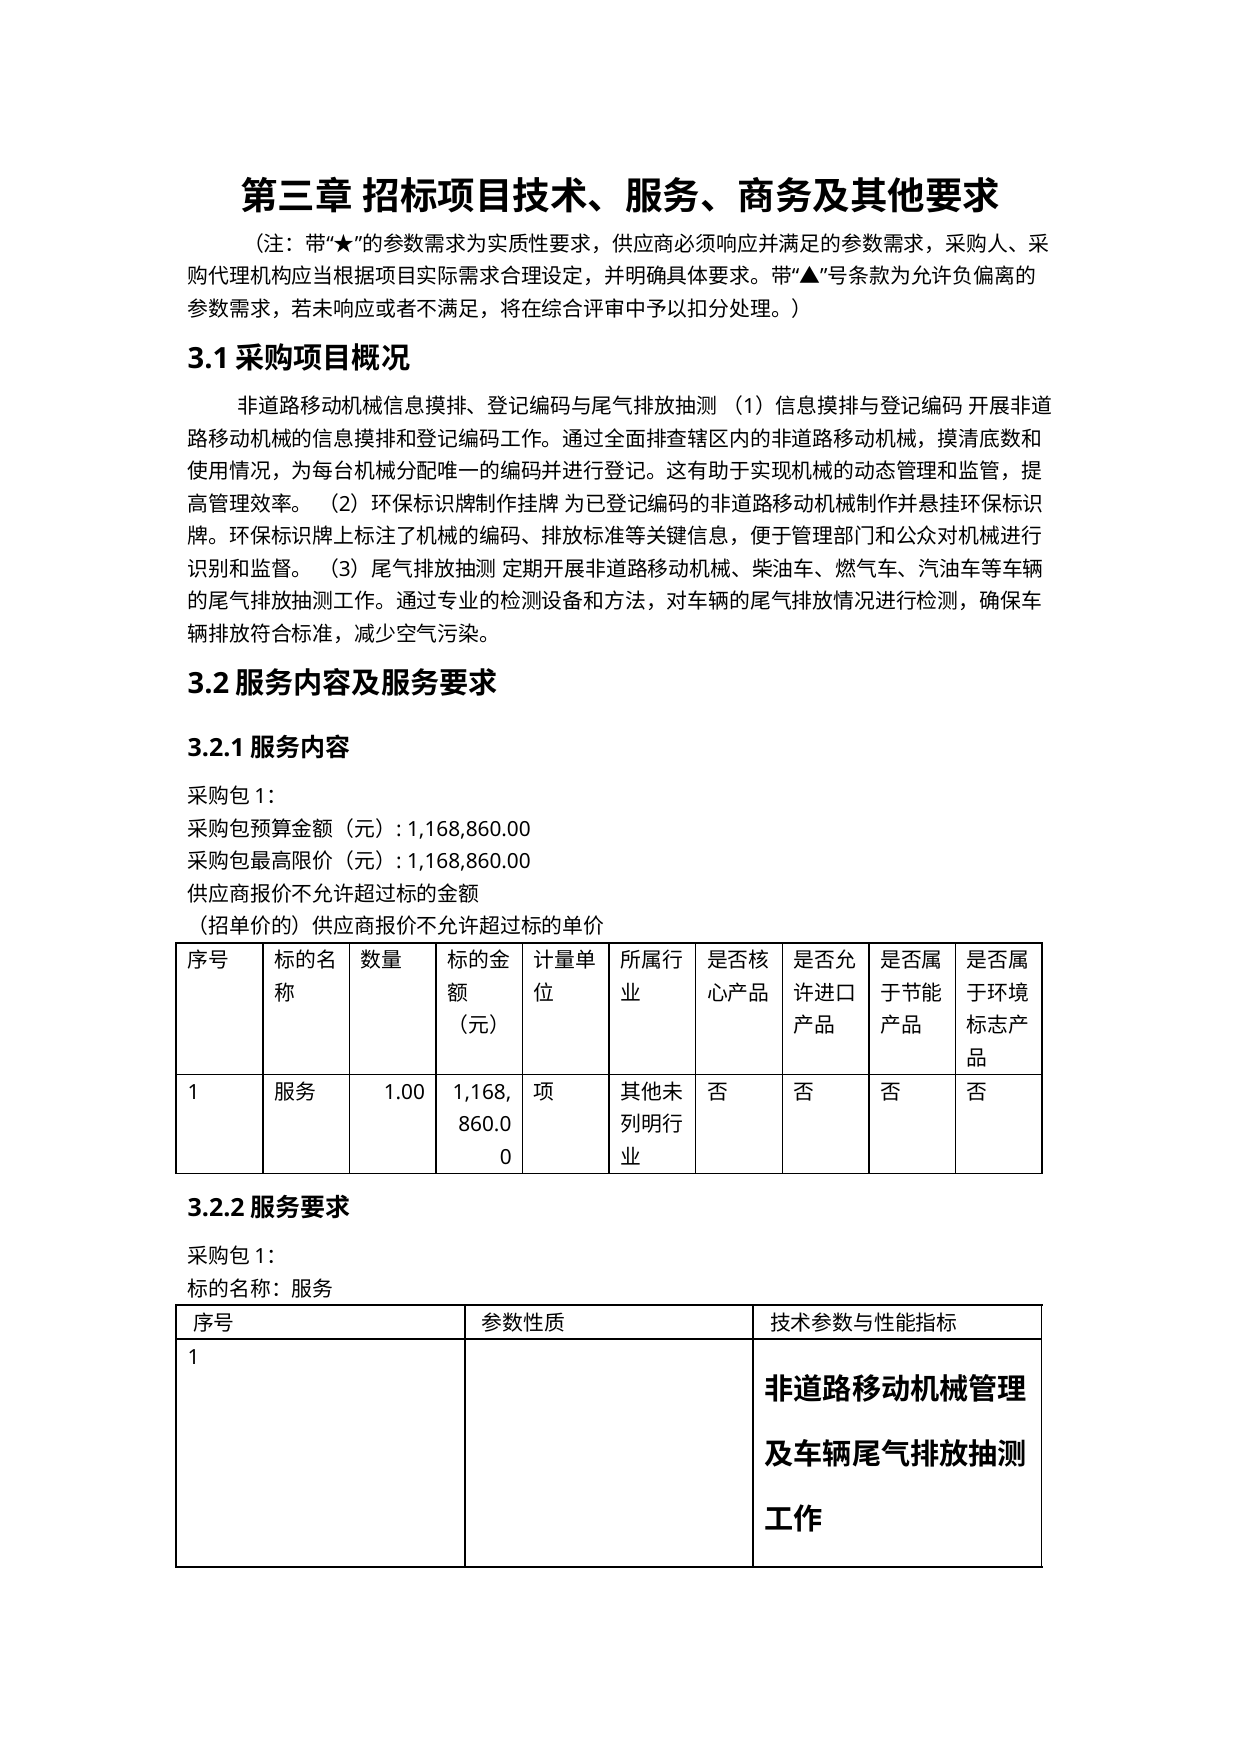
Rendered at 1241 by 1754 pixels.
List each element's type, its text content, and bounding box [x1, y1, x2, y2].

text 3.2服务内容及服务要求 [187, 649, 1053, 714]
table_header 技术参数与性能指标 [754, 1306, 1041, 1338]
table_header 序号 [177, 1306, 464, 1338]
text （注：带“★”的参数需求为实质性要求，供应商必须响应并满足的参数需求，采购人、采购代理机构应当根据项目实际需求合理设定，并明确具体要求。带“▲”号条款为允许负偏离的参数需求，若未响应或者不满足，将在综合评审中予以扣分处理。） [187, 227, 1053, 324]
text 供应商报价不允许超过标的金额 [187, 877, 1053, 909]
text 采购包1： [187, 779, 1053, 812]
text 采购包最高限价（元）: 1,168,860.00 [187, 844, 1053, 877]
table_cell 1.00 [350, 1075, 435, 1173]
text 采购包1： [187, 1239, 1053, 1272]
table_header 序号 [177, 944, 262, 1073]
table_header 参数性质 [466, 1306, 752, 1338]
table_header 数量 [350, 944, 435, 1073]
text 非道路移动机械信息摸排、登记编码与尾气排放抽测 （1）信息摸排与登记编码 开展非道路移动机械的信息摸排和登记编码工作。通过全面排查辖区内的非道路移动机械，摸清底数和使用情况，为每台机械分配唯一的编码并进行登记。这有助于实现机械的动态管理和监管，提高管理效率。 （2）环保标识牌制作挂牌 为已登记编码的非道路移动机械制作并悬挂环保标识牌。环保标识牌上标注了机械的编码、排放标准等关键信息，便于管理部门和公众对机械进行识别和监督。 （3）尾气排放抽测 定期开展非道路移动机械、柴油车、燃气车、汽油车等车辆的尾气排放抽测工作。通过专业的检测设备和方法，对车辆的尾气排放情况进行检测，确保车辆排放符合标准，减少空气污染。 [187, 389, 1053, 649]
text 3.2.2服务要求 [187, 1174, 1053, 1239]
text 3.2.1服务内容 [187, 714, 1053, 779]
table_cell 项 [523, 1075, 608, 1173]
table_cell 1 [177, 1075, 262, 1173]
table_cell [466, 1340, 752, 1566]
text 采购包预算金额（元）: 1,168,860.00 [187, 812, 1053, 844]
table_header 是否核心产品 [696, 944, 782, 1073]
text （招单价的）供应商报价不允许超过标的单价 [187, 909, 1053, 942]
table_header 标的名称 [264, 944, 349, 1073]
table_header 是否允许进口产品 [783, 944, 868, 1073]
table_header 是否属于节能产品 [870, 944, 955, 1073]
table_header 是否属于环境标志产品 [956, 944, 1041, 1073]
text 3.1采购项目概况 [187, 324, 1053, 389]
table_cell 1,168,860.00 [437, 1075, 522, 1173]
table_cell 1 [177, 1340, 464, 1566]
text 标的名称：服务 [187, 1272, 1053, 1304]
table_cell 否 [783, 1075, 868, 1173]
table_header 计量单位 [523, 944, 608, 1073]
table_cell 否 [696, 1075, 782, 1173]
text 第三章 招标项目技术、服务、商务及其他要求 [187, 162, 1053, 227]
table_cell 否 [956, 1075, 1041, 1173]
table_header 所属行业 [610, 944, 695, 1073]
table_cell 其他未列明行业 [610, 1075, 695, 1173]
table_header 标的金额 （元） [437, 944, 522, 1073]
table_cell 服务 [264, 1075, 349, 1173]
table_cell 否 [870, 1075, 955, 1173]
